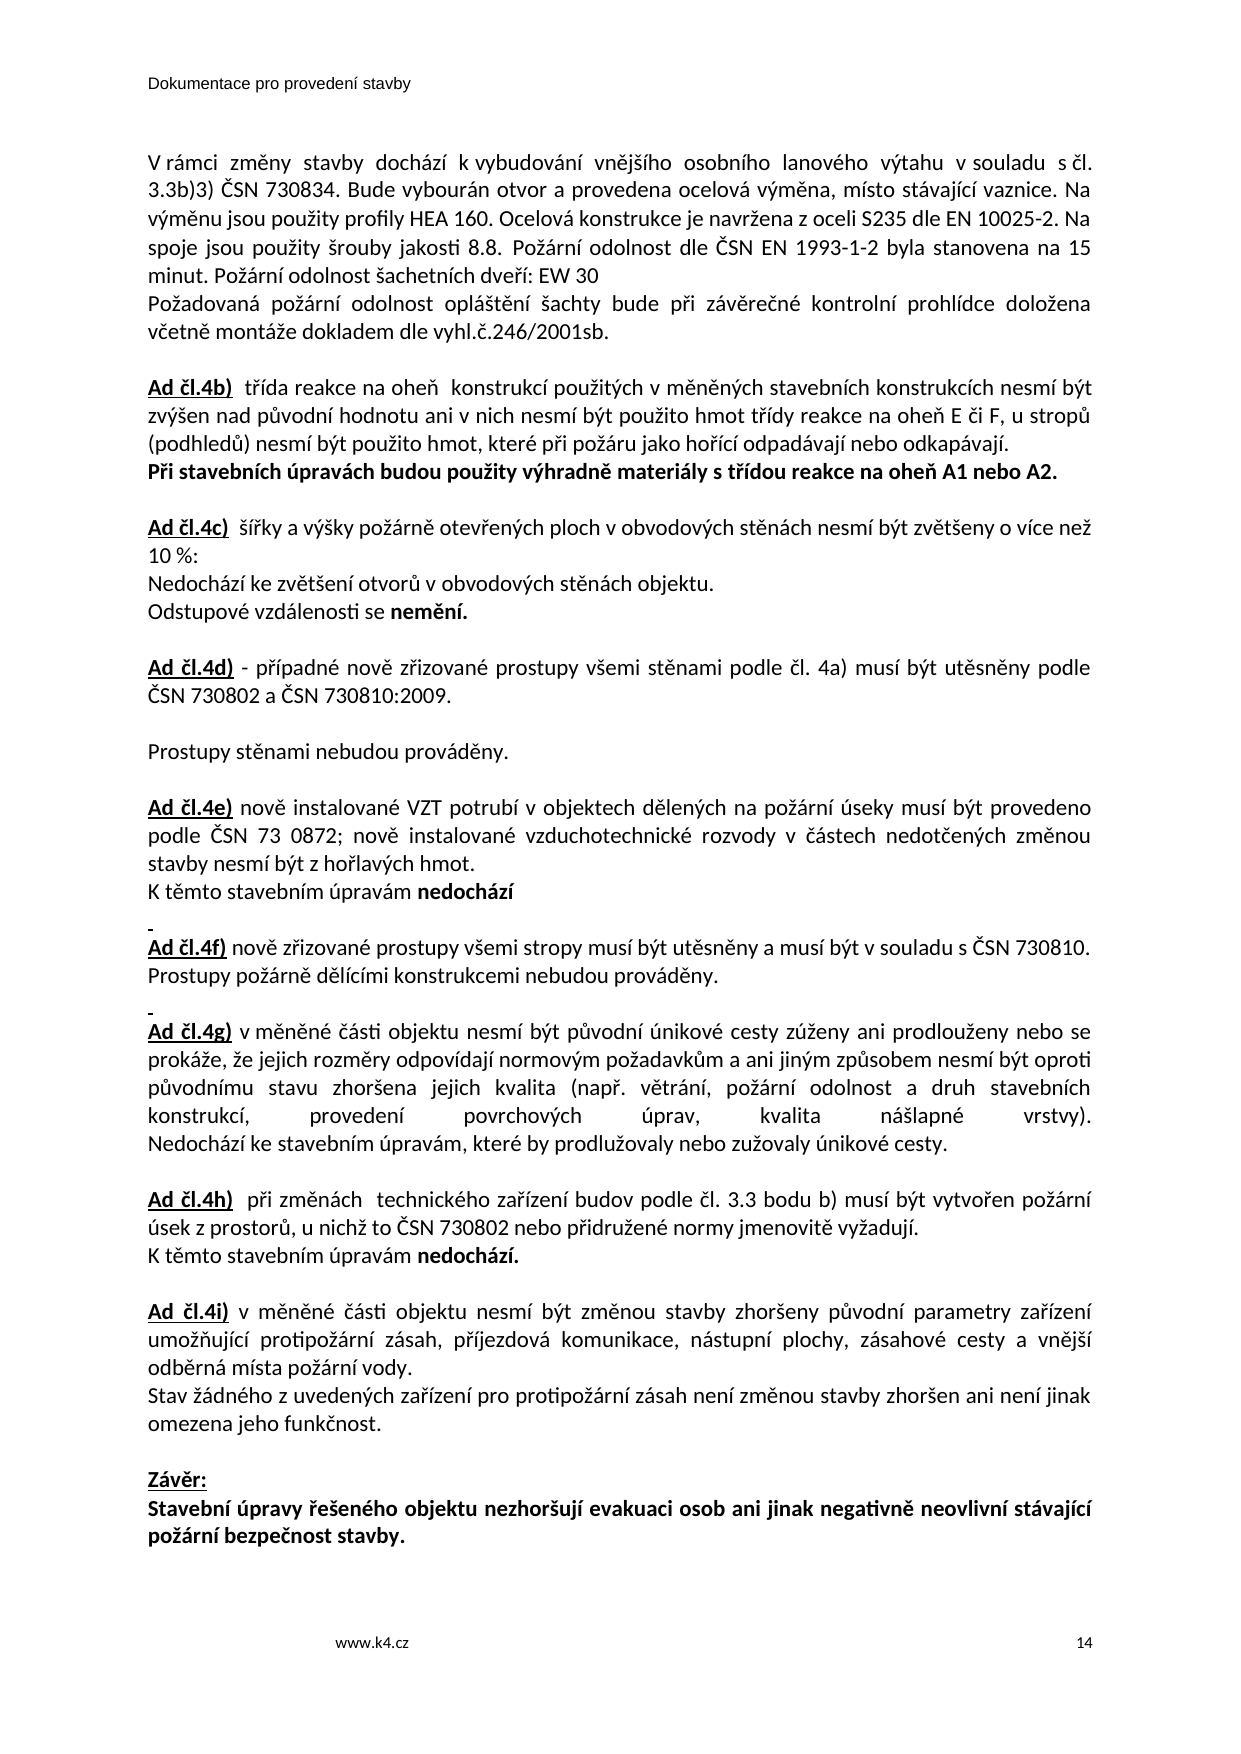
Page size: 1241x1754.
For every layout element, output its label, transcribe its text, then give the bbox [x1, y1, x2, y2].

text K těmto stavebním úpravám nedochází [148, 877, 1093, 905]
text K těmto stavebním úpravám nedochází. [148, 1241, 1093, 1269]
text Ad čl.4f) nově zřizované prostupy všemi stropy musí být utěsněny a musí být v souladu s ČSN 730810. [148, 933, 1093, 961]
text V rámci změny stavby dochází k vybudování vnějšího osobního lanového výtahu v souladu s čl. 3.3b)3) ČSN 730834. Bude vybourán otvor a provedena ocelová výměna, místo stávající vaznice. Na výměnu jsou použity profily HEA 160. Ocelová konstrukce je navržena z oceli S235 dle EN 10025-2. Na spoje jsou použity šrouby jakosti 8.8. Požární odolnost dle ČSN EN 1993-1-2 byla stanovena na 15 minut. Požární odolnost šachetních dveří: EW 30 [148, 148, 1093, 289]
text Ad čl.4e) nově instalované VZT potrubí v objektech dělených na požární úseky musí být provedeno podle ČSN 73 0872; nově instalované vzduchotechnické rozvody v částech nedotčených změnou stavby nesmí být z hořlavých hmot. [148, 793, 1093, 877]
text Odstupové vzdálenosti se nemění. [148, 597, 1093, 625]
text Ad čl.4d) - případné nově zřizované prostupy všemi stěnami podle čl. 4a) musí být utěsněny podle ČSN ČSN 730810:2009. [148, 653, 1093, 709]
text Ad čl.4c) šířky a výšky požárně otevřených ploch v obvodových stěnách nesmí být zvětšeny o více než 10 %: [148, 513, 1093, 569]
text Ad čl.4b) třída reakce na oheň konstrukcí použitých v měněných stavebních konstrukcích nesmí být zvýšen nad původní hodnotu ani v nich nesmí být použito hmot třídy reakce na oheň E či F, u stropů (podhledů) nesmí být použito hmot, které při požáru jako hořící odpadávají nebo odkapávají. [148, 373, 1093, 457]
text Při stavebních úpravách budou použity výhradně materiály s třídou reakce na oheň A1 nebo A2. [148, 457, 1093, 485]
text Stav žádného z uvedených zařízení pro protipožární zásah není změnou stavby zhoršen ani není jinak omezena jeho funkčnost. [148, 1382, 1093, 1438]
text Ad čl.4h) při změnách technického zařízení budov podle čl. 3.3 bodu b) musí být vytvořen požární úsek z prostorů, u nichž to ČSN 730802 nebo přidružené normy jmenovitě vyžadují. [148, 1185, 1093, 1241]
text Stavební úpravy řešeného objektu nezhoršují evakuaci osob ani jinak negativně neovlivní stávající požární bezpečnost stavby. [148, 1494, 1093, 1550]
text Ad čl.4g) v měněné části objektu nesmí být původní únikové cesty zúženy ani prodlouženy nebo se prokáže, že jejich rozměry odpovídají normovým požadavkům a ani jiným způsobem nesmí být oproti původnímu stavu zhoršena jejich kvalita (např. větrání, požární odolnost a druh stavebních konstrukcí, provedení povrchových úprav, kvalita nášlapné vrstvy). Nedochází ke stavebním úpravám, které by prodlužovaly nebo zužovaly únikové cesty. [148, 1017, 1093, 1157]
text Požadovaná požární odolnost opláštění šachty bude při závěrečné kontrolní prohlídce doložena včetně montáže dokladem dle vyhl.č.246/2001sb. [148, 289, 1093, 345]
text Závěr: [148, 1466, 1093, 1494]
text Nedochází ke zvětšení otvorů v obvodových stěnách objektu. [148, 569, 1093, 597]
text Ad čl.4i) v měněné části objektu nesmí být změnou stavby zhoršeny původní parametry zařízení umožňující protipožární zásah, příjezdová komunikace, nástupní plochy, zásahové cesty a vnější odběrná místa požární vody. [148, 1297, 1093, 1382]
text Prostupy stěnami nebudou prováděny. [148, 737, 1093, 765]
text Prostupy požárně dělícími konstrukcemi nebudou prováděny. [148, 961, 1093, 989]
